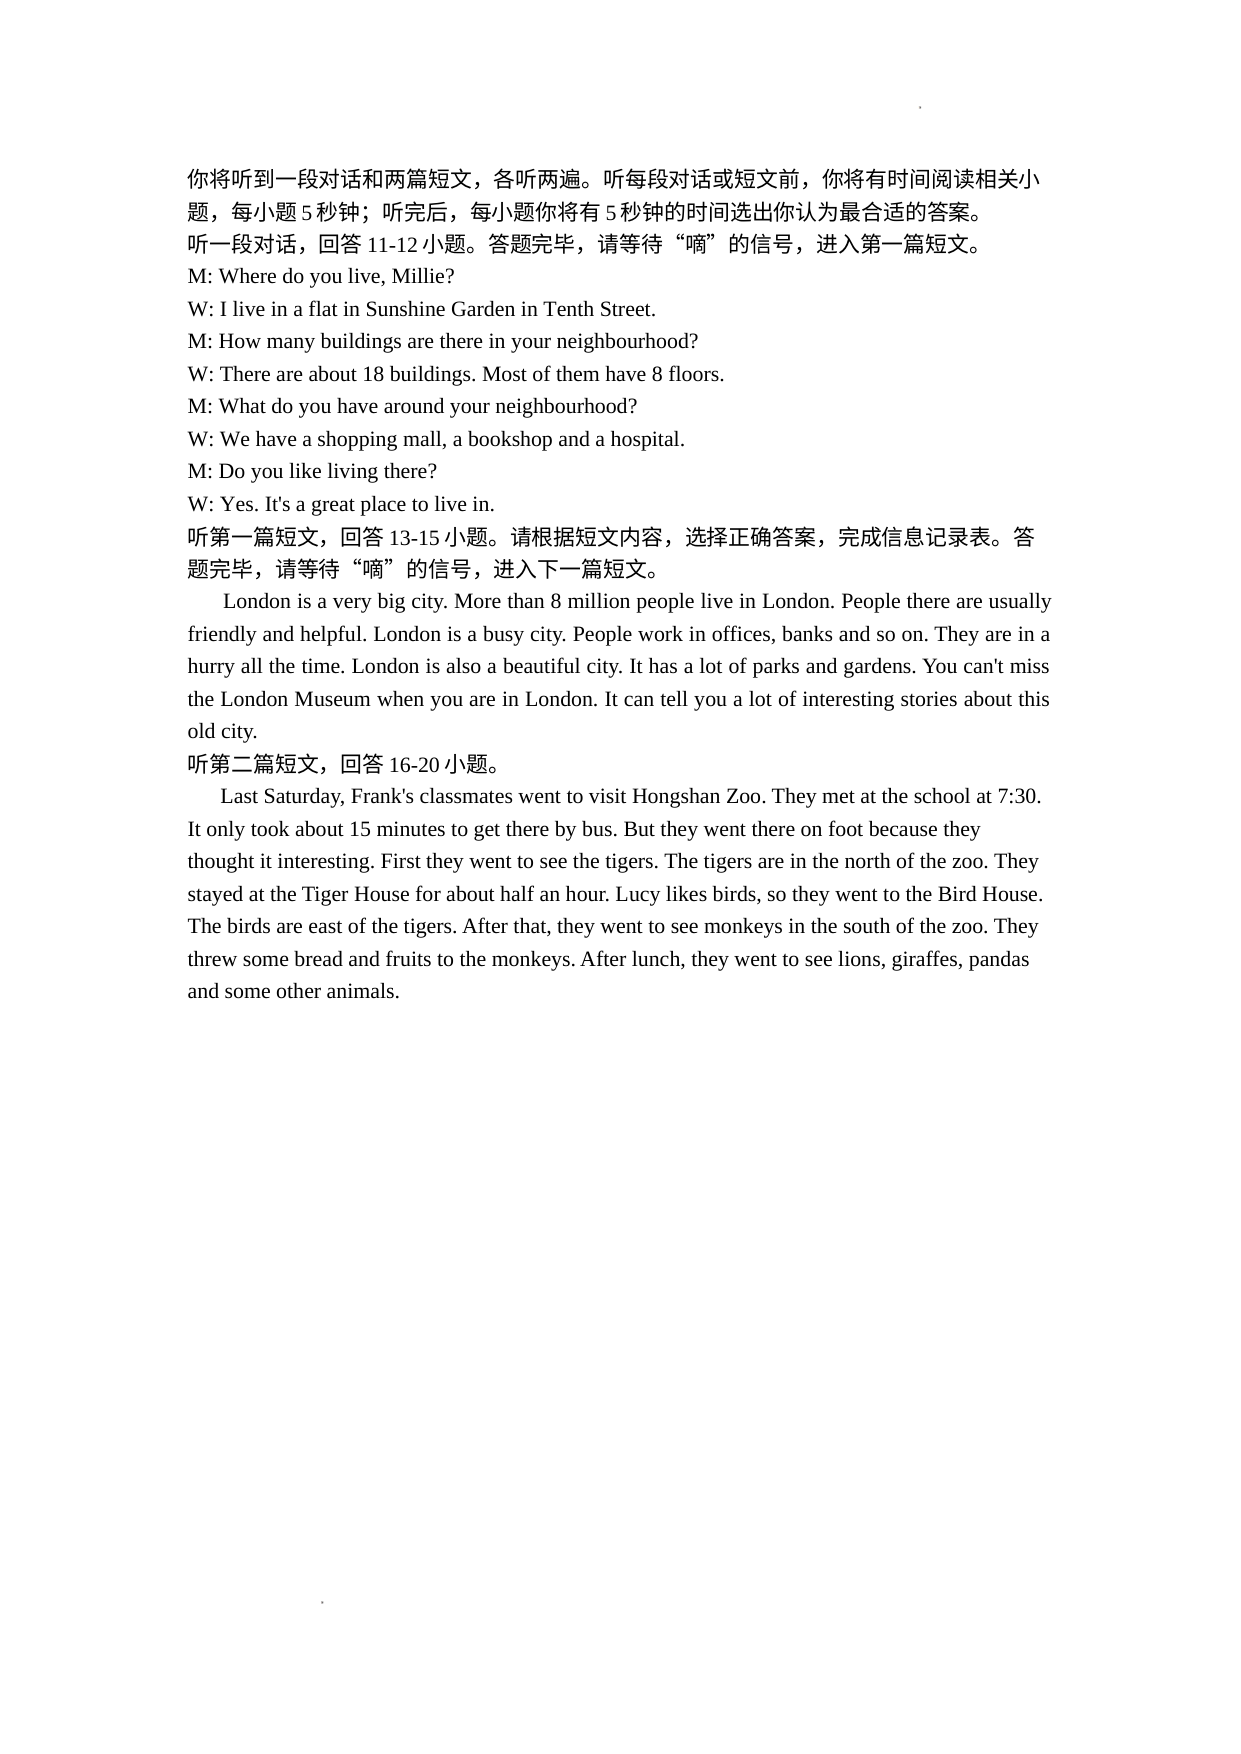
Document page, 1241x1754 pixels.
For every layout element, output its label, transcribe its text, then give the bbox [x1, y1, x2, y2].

text W: Yes. It's a great place to live in. [187, 487, 1053, 519]
text W: There are about 18 buildings. Most of them have 8 floors. [187, 357, 1053, 389]
text 听第一篇短文，回答13-15小题。请根据短文内容，选择正确答案，完成信息记录表。答题完毕，请等待“嘀”的信号，进入下一篇短文。 [187, 519, 1053, 584]
text M: Do you like living there? [187, 454, 1053, 487]
text 你将听到一段对话和两篇短文，各听两遍。听每段对话或短文前，你将有时间阅读相关小题，每小题5秒钟；听完后，每小题你将有5秒钟的时间选出你认为最合适的答案。 [187, 162, 1053, 227]
text W: I live in a flat in Sunshine Garden in Tenth Street. [187, 292, 1053, 324]
text M: How many buildings are there in your neighbourhood? [187, 324, 1053, 357]
text Last Saturday, Frank's classmates went to visit Hongshan Zoo. They met at the school at 7:30. It only took about 15 minutes to get there by bus. But they went there on foot because they thought it interesting. First they went to see the tigers. The tigers are in the north of the zoo. They stayed at the Tiger House for about half an hour. Lucy likes birds, so they went to the Bird House. The birds are east of the tigers. After that, they went to see monkeys in the south of the zoo. They threw some bread and fruits to the monkeys. After lunch, they went to see lions, giraffes, pandas and some other animals. [187, 779, 1053, 1007]
text 听第二篇短文，回答16-20小题。 [187, 747, 1053, 779]
text 听一段对话，回答11-12小题。答题完毕，请等待“嘀”的信号，进入第一篇短文。 [187, 227, 1053, 259]
text M: Where do you live, Millie? [187, 259, 1053, 292]
text London is a very big city. More than 8 million people live in London. People there are usually friendly and helpful. London is a busy city. People work in offices, banks and so on. They are in a hurry all the time. London is also a beautiful city. It has a lot of parks and gardens. You can't miss the London Museum when you are in London. It can tell you a lot of interesting stories about this old city. [187, 584, 1053, 747]
text W: We have a shopping mall, a bookshop and a hospital. [187, 422, 1053, 454]
text M: What do you have around your neighbourhood? [187, 389, 1053, 422]
